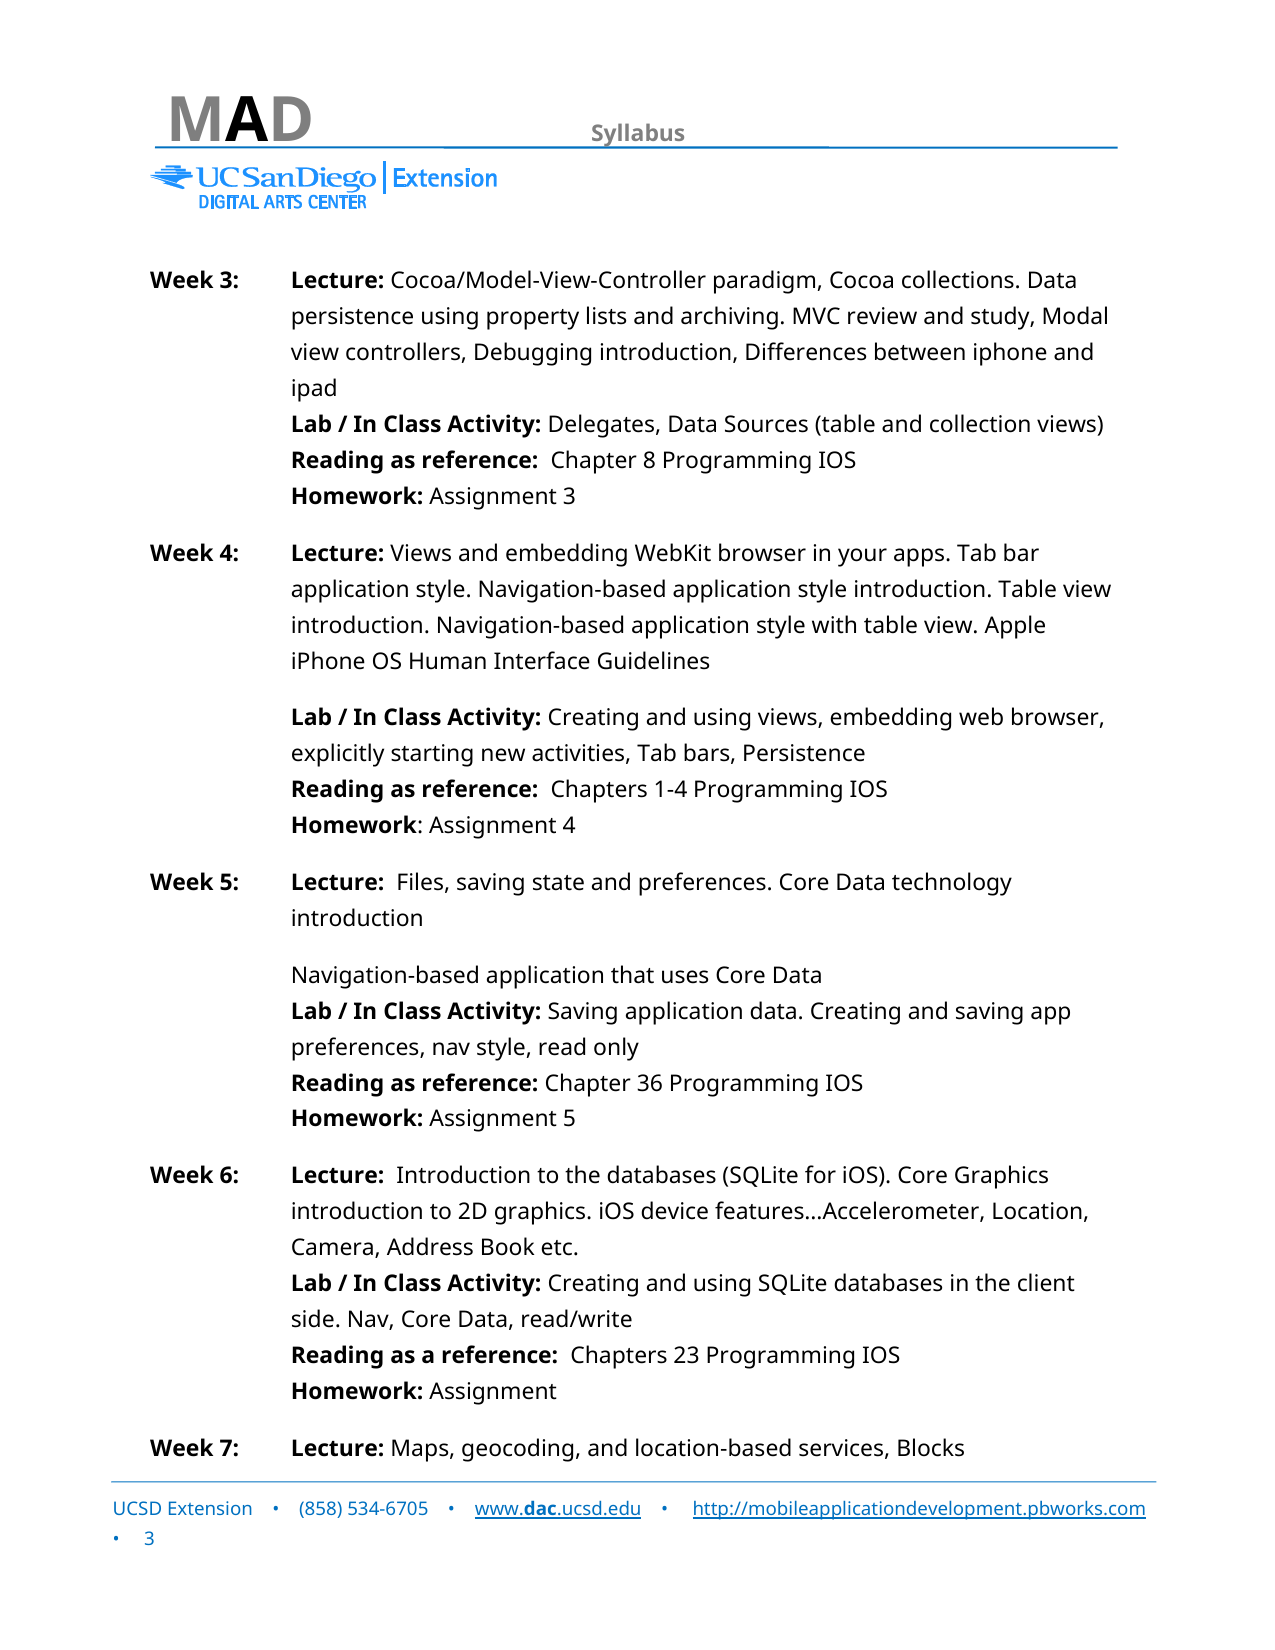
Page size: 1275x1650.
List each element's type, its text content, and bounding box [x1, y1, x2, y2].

text Navigation-based application that uses Core Data Lab / In Class Activity: Saving application data. Creating and saving app preferences, nav style, read only Reading as reference: Chapter 36 Programming IOS Homework: Assignment 5 [150, 959, 1125, 1134]
text Week 7: Lecture: Maps, geocoding, and location-based services, Blocks [150, 1432, 1125, 1463]
text Week 5: Lecture: Files, saving state and preferences. Core Data technology introduction [150, 866, 1125, 933]
text Week 6: Lecture: Introduction to the databases (SQLite for iOS). Core Graphics introduction to 2D graphics. iOS device features…Accelerometer, Location, Camera, Address Book etc. Lab / In Class Activity: Creating and using SQLite databases in the client side. Nav, Core Data, read/write Reading as a reference: Chapters 23 Programming IOS Homework: Assignment [150, 1159, 1125, 1406]
text Week 4: Lecture: Views and embedding WebKit browser in your apps. Tab bar application style. Navigation-based application style introduction. Table view introduction. Navigation-based application style with table view. Apple iPhone OS Human Interface Guidelines [150, 537, 1125, 676]
text Lab / In Class Activity: Creating and using views, embedding web browser, explicitly starting new activities, Tab bars, Persistence Reading as reference: Chapters 1-4 Programming IOS Homework: Assignment 4 [150, 701, 1125, 840]
text Week 3: Lecture: Cocoa/Model-View-Controller paradigm, Cocoa collections. Data persistence using property lists and archiving. MVC review and study, Modal view controllers, Debugging introduction, Differences between iphone and ipad Lab / In Class Activity: Delegates, Data Sources (table and collection views) Reading as reference: Chapter 8 Programming IOS Homework: Assignment 3 [150, 264, 1125, 511]
